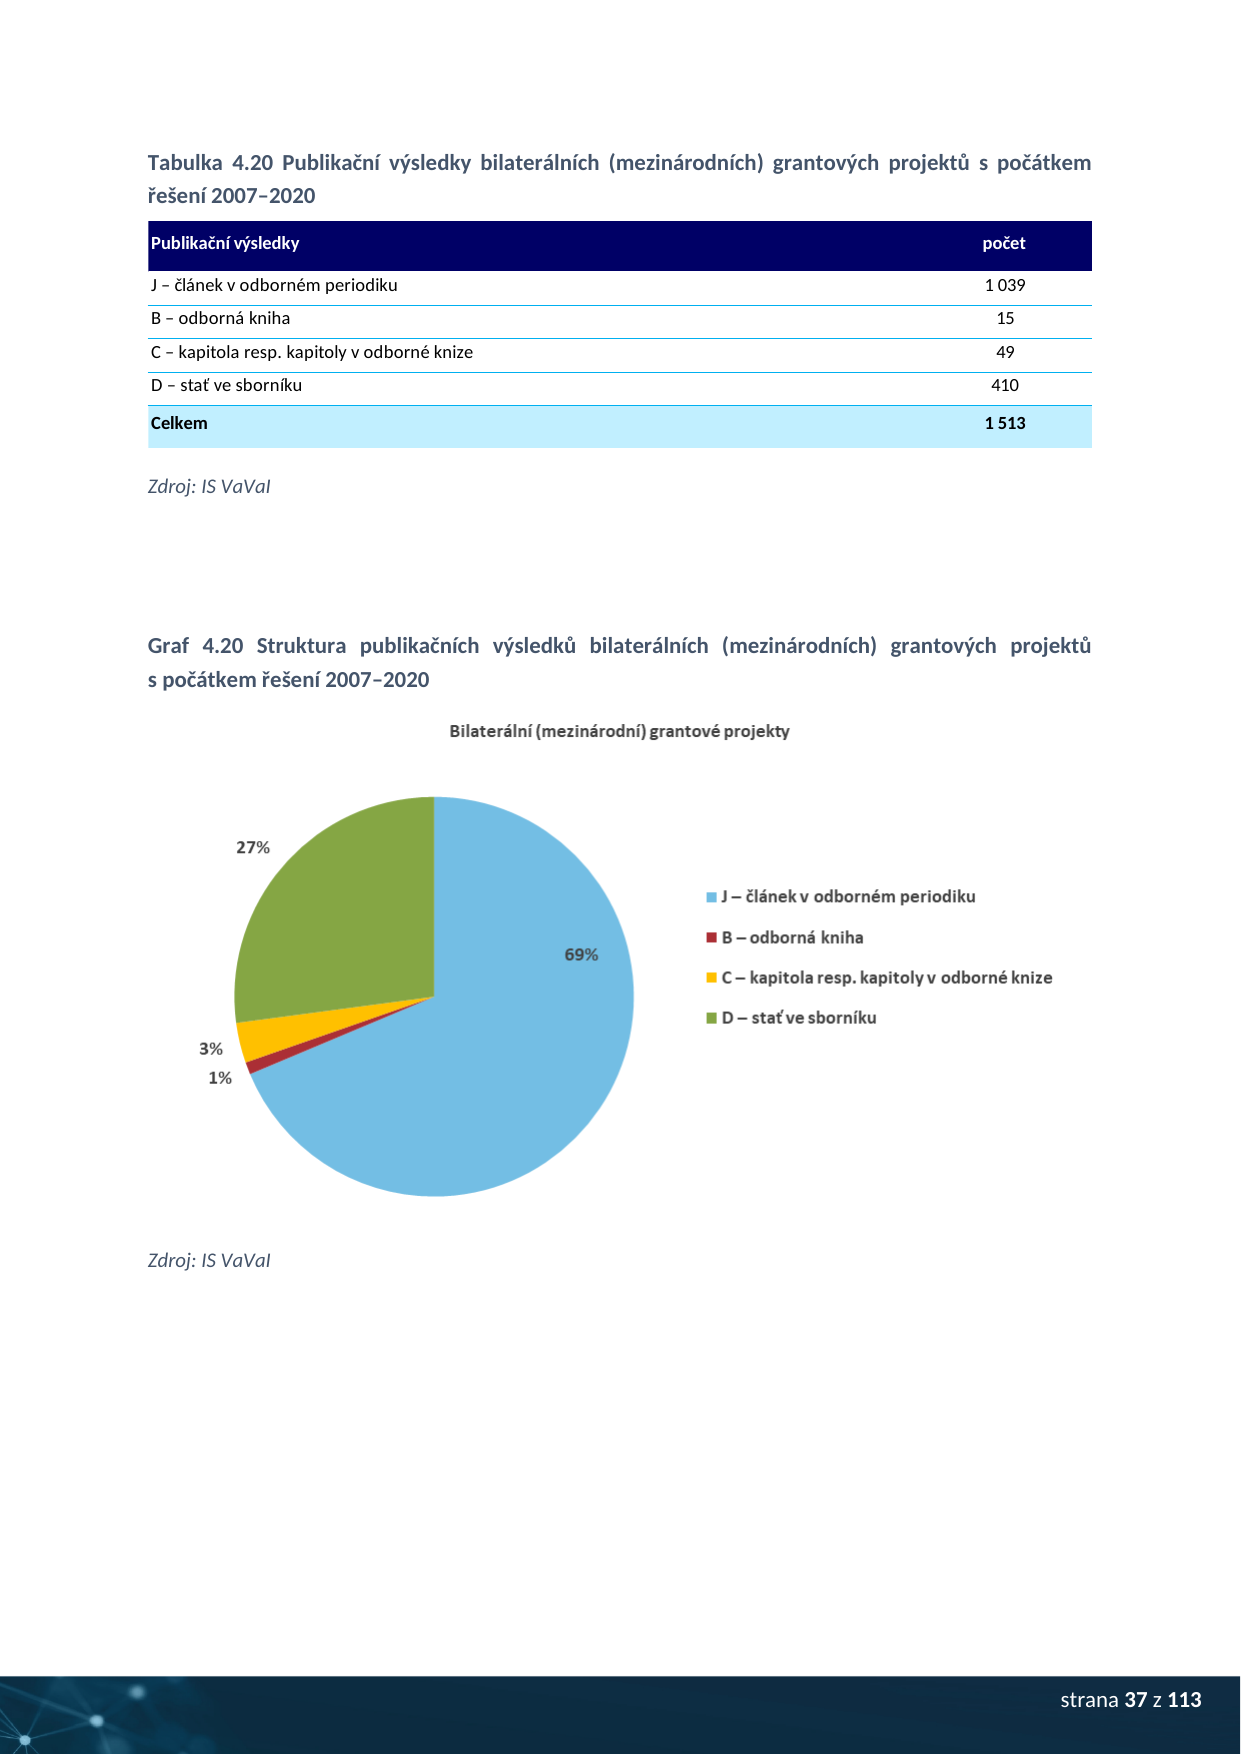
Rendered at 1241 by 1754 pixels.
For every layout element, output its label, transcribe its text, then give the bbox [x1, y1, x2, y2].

text Zdroj: IS VaVaI [148, 1247, 1093, 1273]
text Zdroj: IS VaVaI [148, 474, 1093, 499]
picture [0, 1643, 1241, 1754]
picture [147, 704, 1093, 1236]
